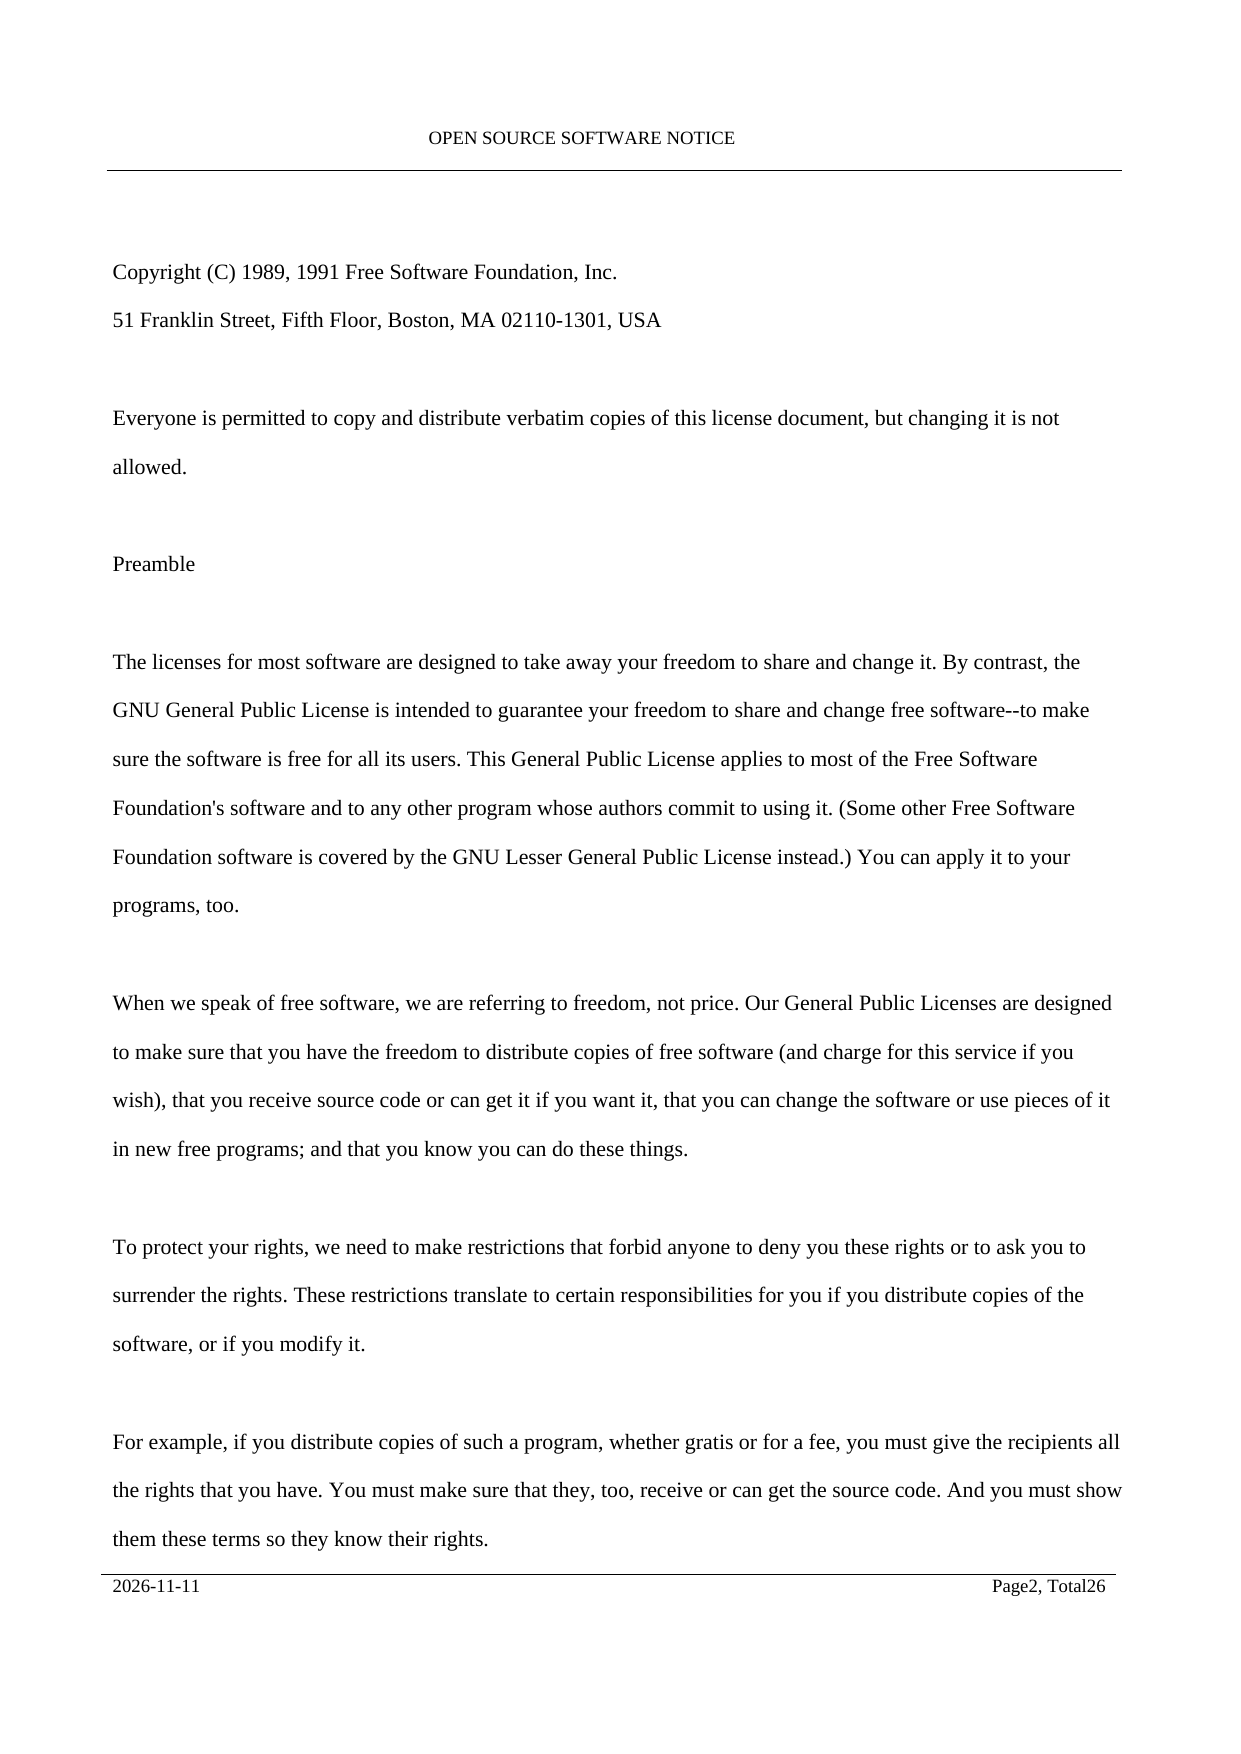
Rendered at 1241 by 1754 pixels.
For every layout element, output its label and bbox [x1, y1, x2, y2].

text [112, 206, 1128, 1555]
